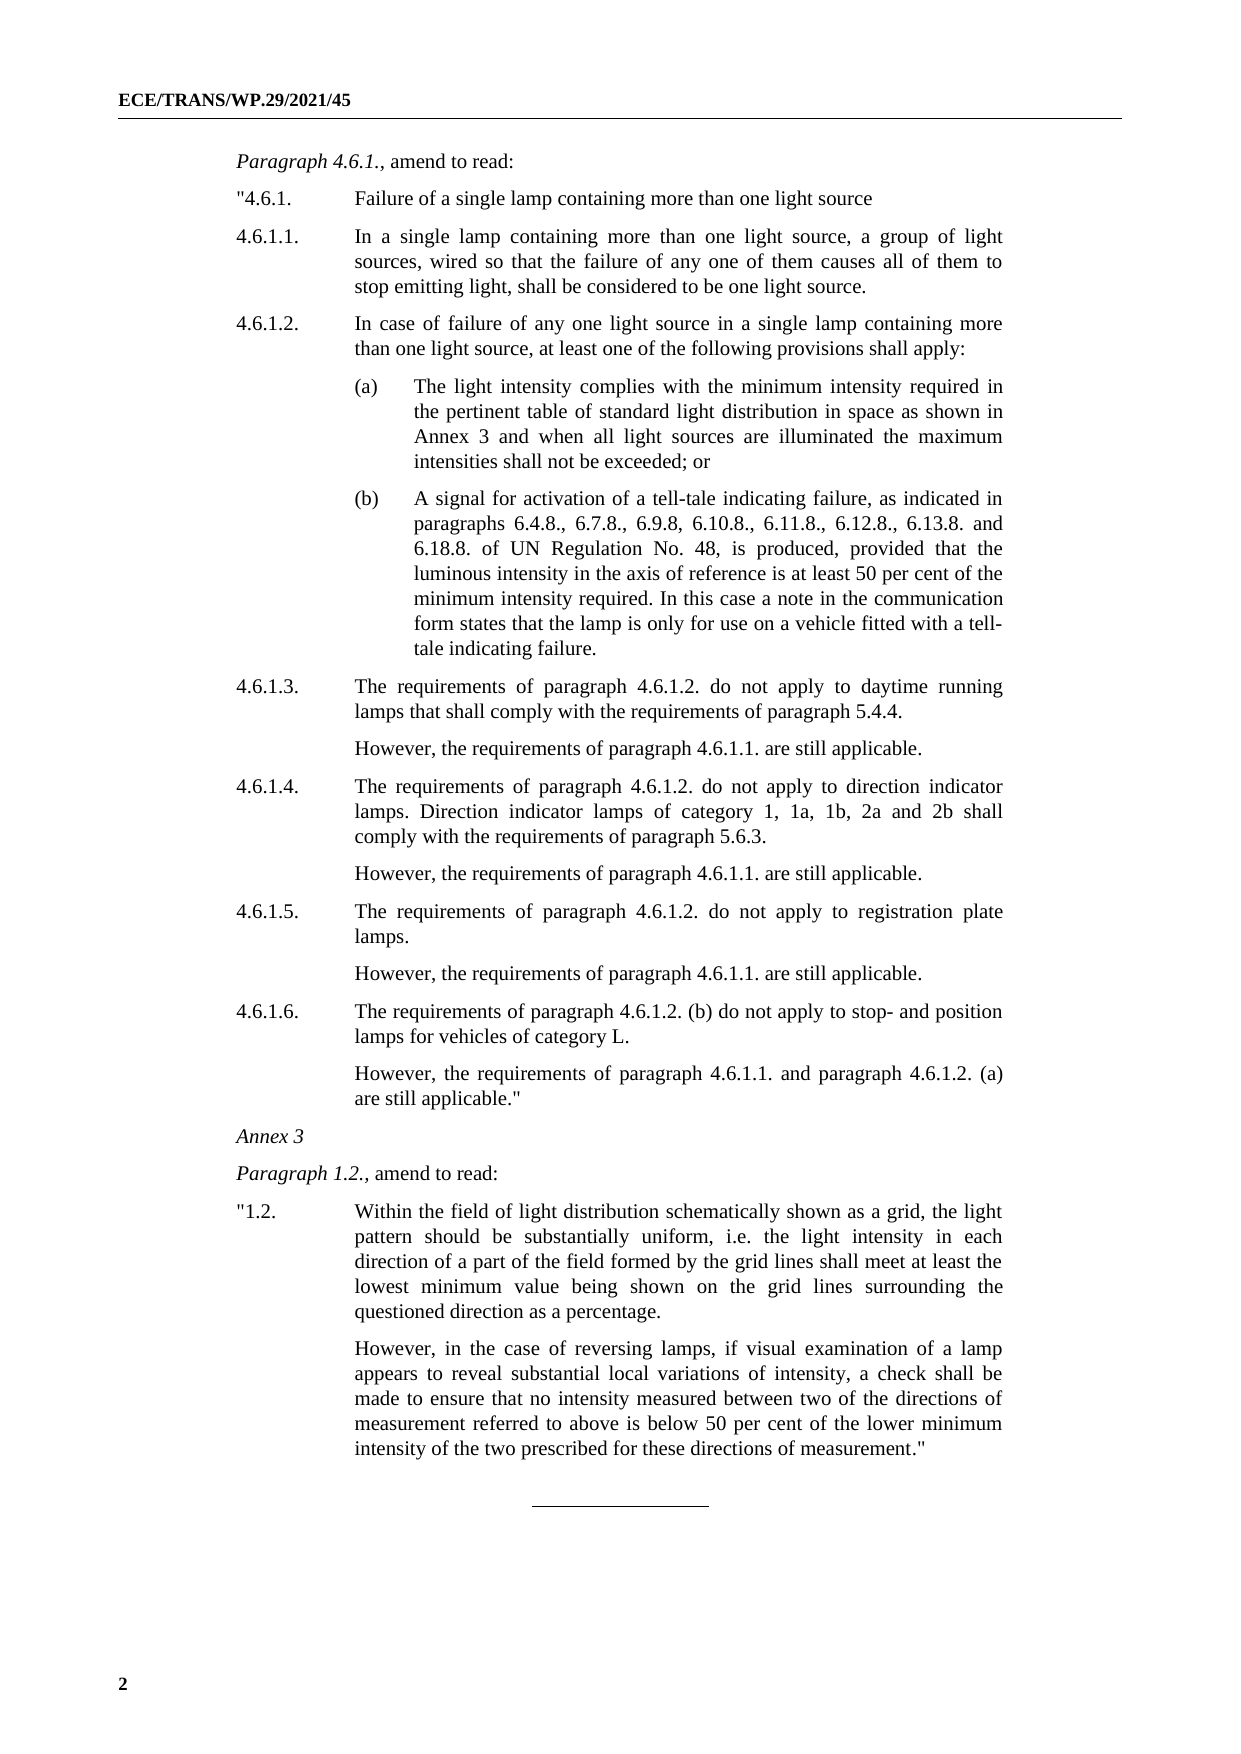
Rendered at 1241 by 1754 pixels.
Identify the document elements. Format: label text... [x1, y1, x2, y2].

text Paragraph 1.2., amend to read: [236, 1160, 1004, 1185]
text 4.6.1.4. The requirements of paragraph 4.6.1.2. do not apply to direction indicator lamps. Direction indicator lamps of category 1, 1a, 1b, 2a and 2b shall comply with the requirements of paragraph 5.6.3. [236, 773, 1004, 848]
text 4.6.1.3. The requirements of paragraph 4.6.1.2. do not apply to daytime running lamps that shall comply with the requirements of paragraph 5.4.4. [236, 673, 1004, 723]
text Annex 3 [236, 1123, 1004, 1148]
text "4.6.1. Failure of a single lamp containing more than one light source [236, 185, 1004, 210]
text 4.6.1.1. In a single lamp containing more than one light source, a group of light sources, wired so that the failure of any one of them causes all of them to stop emitting light, shall be considered to be one light source. [236, 223, 1004, 298]
text (a) The light intensity complies with the minimum intensity required in the pertinent table of standard light distribution in space as shown in Annex 3 and when all light sources are illuminated the maximum intensities shall not be exceeded; or [354, 373, 1004, 473]
text 4.6.1.5. The requirements of paragraph 4.6.1.2. do not apply to registration plate lamps. [236, 898, 1004, 948]
text Paragraph 4.6.1., amend to read: [236, 148, 1004, 173]
text However, the requirements of paragraph 4.6.1.1. are still applicable. [354, 860, 1004, 885]
text However, the requirements of paragraph 4.6.1.1. and paragraph 4.6.1.2. (a) are still applicable." [354, 1060, 1004, 1110]
text 4.6.1.2. In case of failure of any one light source in a single lamp containing more than one light source, at least one of the following provisions shall apply: [236, 310, 1004, 360]
text (b) A signal for activation of a tell-tale indicating failure, as indicated in paragraphs 6.4.8., 6.7.8., 6.9.8, 6.10.8., 6.11.8., 6.12.8., 6.13.8. and 6.18.8. of UN Regulation No. 48, is produced, provided that the luminous intensity in the axis of reference is at least 50 per cent of the minimum intensity required. In this case a note in the communication form states that the lamp is only for use on a vehicle fitted with a tell-tale indicating failure. [354, 485, 1004, 660]
text "1.2. Within the field of light distribution schematically shown as a grid, the light pattern should be substantially uniform, i.e. the light intensity in each direction of a part of the field formed by the grid lines shall meet at least the lowest minimum value being shown on the grid lines surrounding the questioned direction as a percentage. [236, 1198, 1004, 1323]
text However, the requirements of paragraph 4.6.1.1. are still applicable. [354, 735, 1004, 760]
text However, the requirements of paragraph 4.6.1.1. are still applicable. [354, 960, 1004, 985]
text 4.6.1.6. The requirements of paragraph 4.6.1.2. (b) do not apply to stop- and position lamps for vehicles of category L. [236, 998, 1004, 1048]
text However, in the case of reversing lamps, if visual examination of a lamp appears to reveal substantial local variations of intensity, a check shall be made to ensure that no intensity measured between two of the directions of measurement referred to above is below 50 per cent of the lower minimum intensity of the two prescribed for these directions of measurement." [236, 1335, 1004, 1460]
